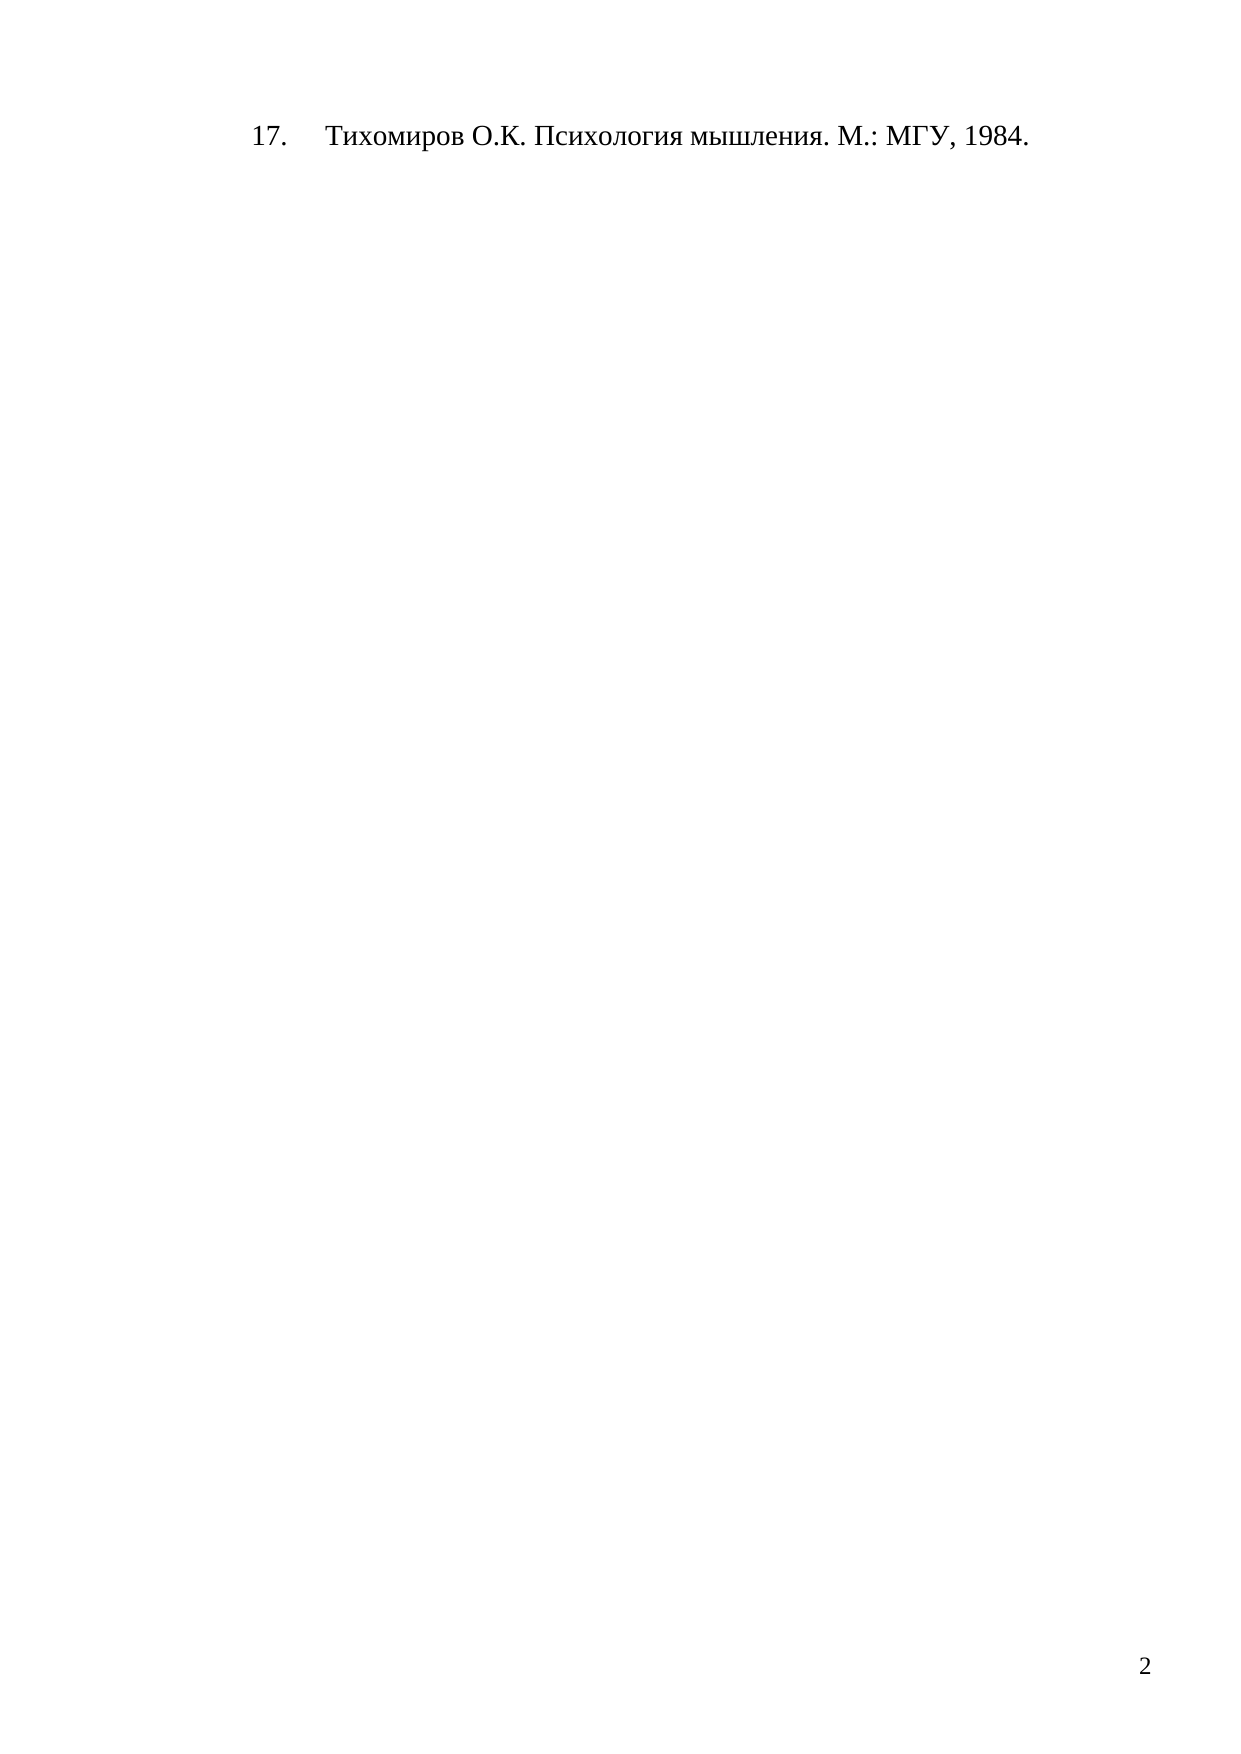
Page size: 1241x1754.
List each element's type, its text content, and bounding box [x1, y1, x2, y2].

list Тихомиров О.К. Психология мышления. М.: МГУ, 1984. [177, 118, 1152, 152]
